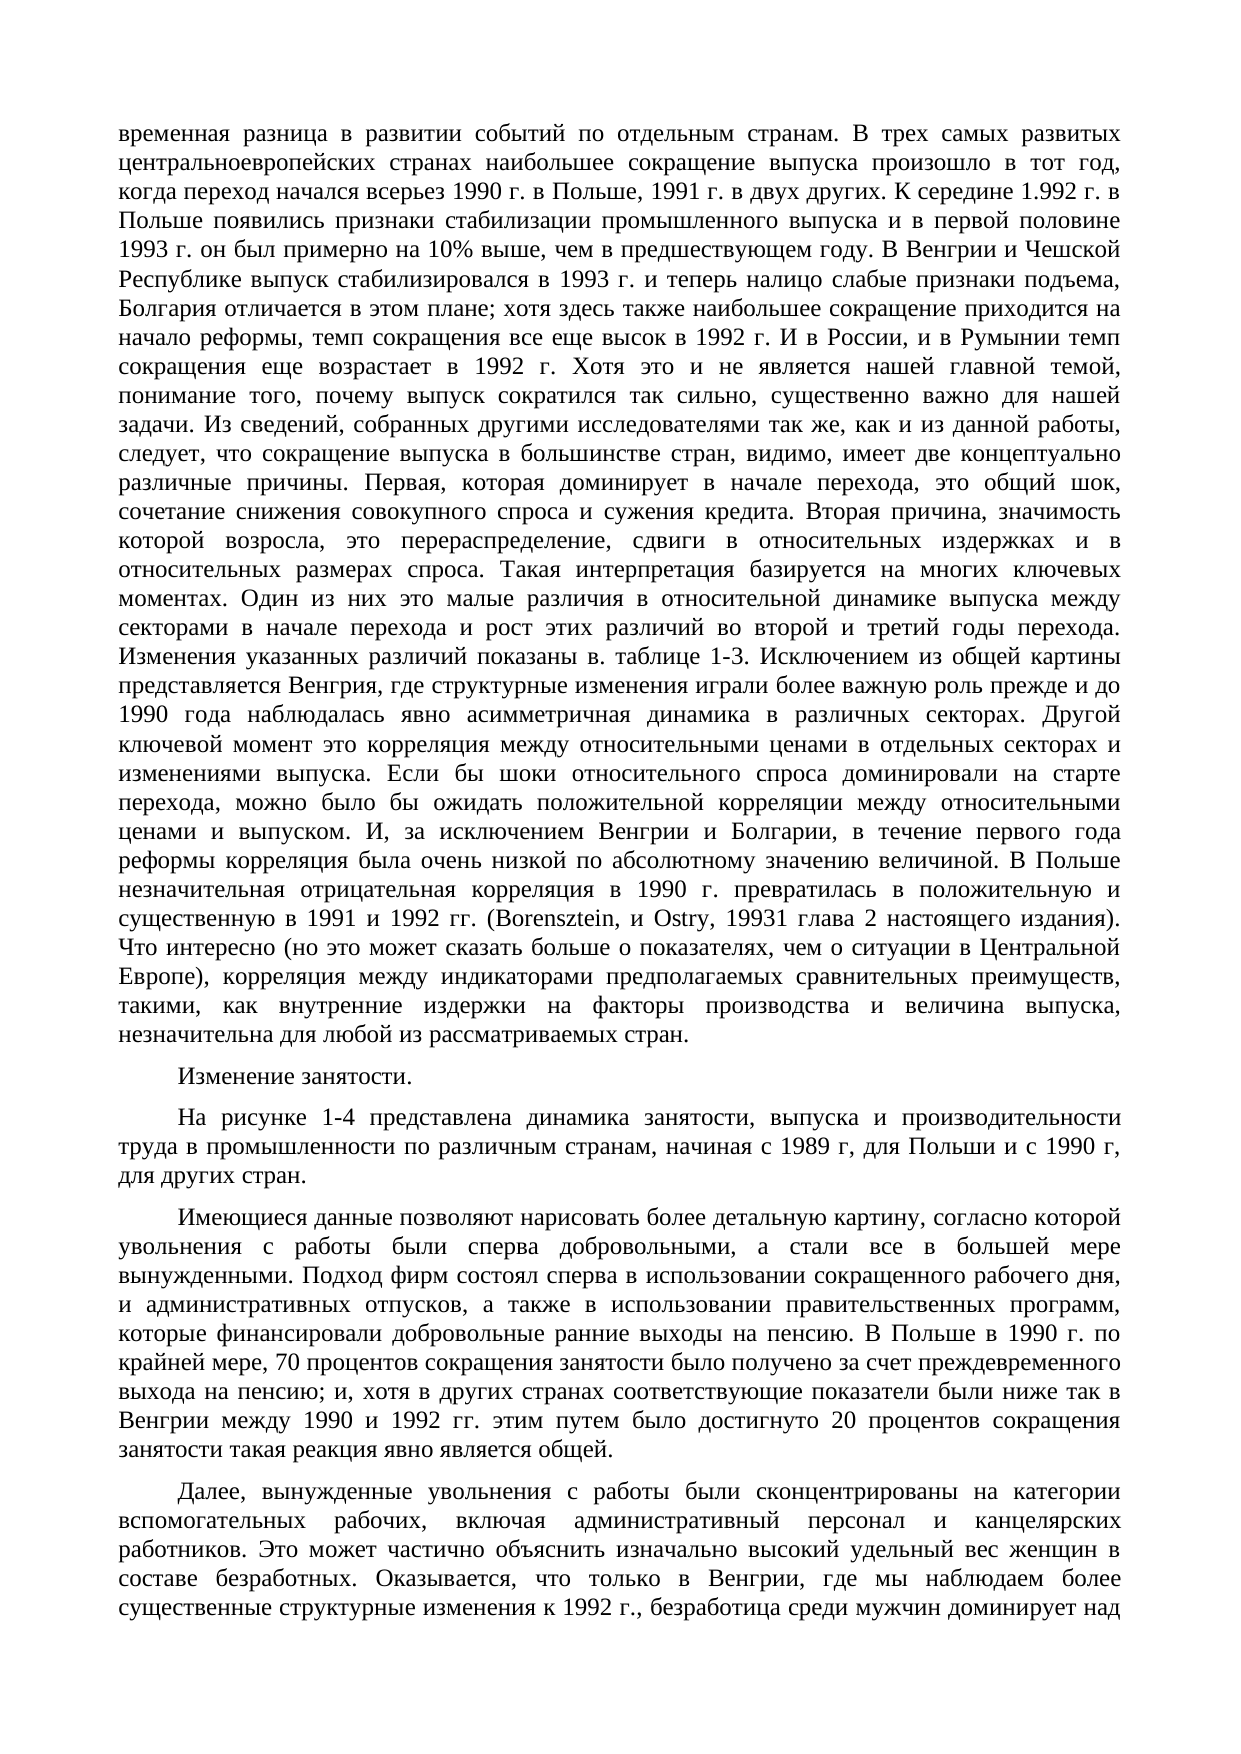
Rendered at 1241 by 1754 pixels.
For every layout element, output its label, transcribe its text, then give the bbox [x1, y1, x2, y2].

text Имеющиеся данные позволяют нарисовать более детальную картину, согласно которой увольнения с работы были сперва добровольными, а стали все в большей мере вынужденными. Подход фирм состоял сперва в использовании сокращенного рабочего дня, и административных отпусков, а также в использовании правительственных программ, которые финансировали добровольные ранние выходы на пенсию. В Польше в 1990 г. по крайней мере, 70 процентов сокращения занятости было получено за счет преждевременного выхода на пенсию; и, хотя в других странах соответствующие показатели были ниже так в Венгрии между 1990 и 1992 гг. этим путем было достигнуто 20 процентов сокращения занятости такая реакция явно является общей. [118, 1202, 1122, 1463]
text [118, 118, 1122, 1048]
text На рисунке 1-4 представлена динамика занятости, выпуска и производительности труда в промышленности по различным странам, начиная с 1989 г, для Польши и с 1990 г, для других стран. [118, 1102, 1122, 1189]
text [118, 1476, 1122, 1621]
text Изменение занятости. [118, 1061, 1122, 1090]
